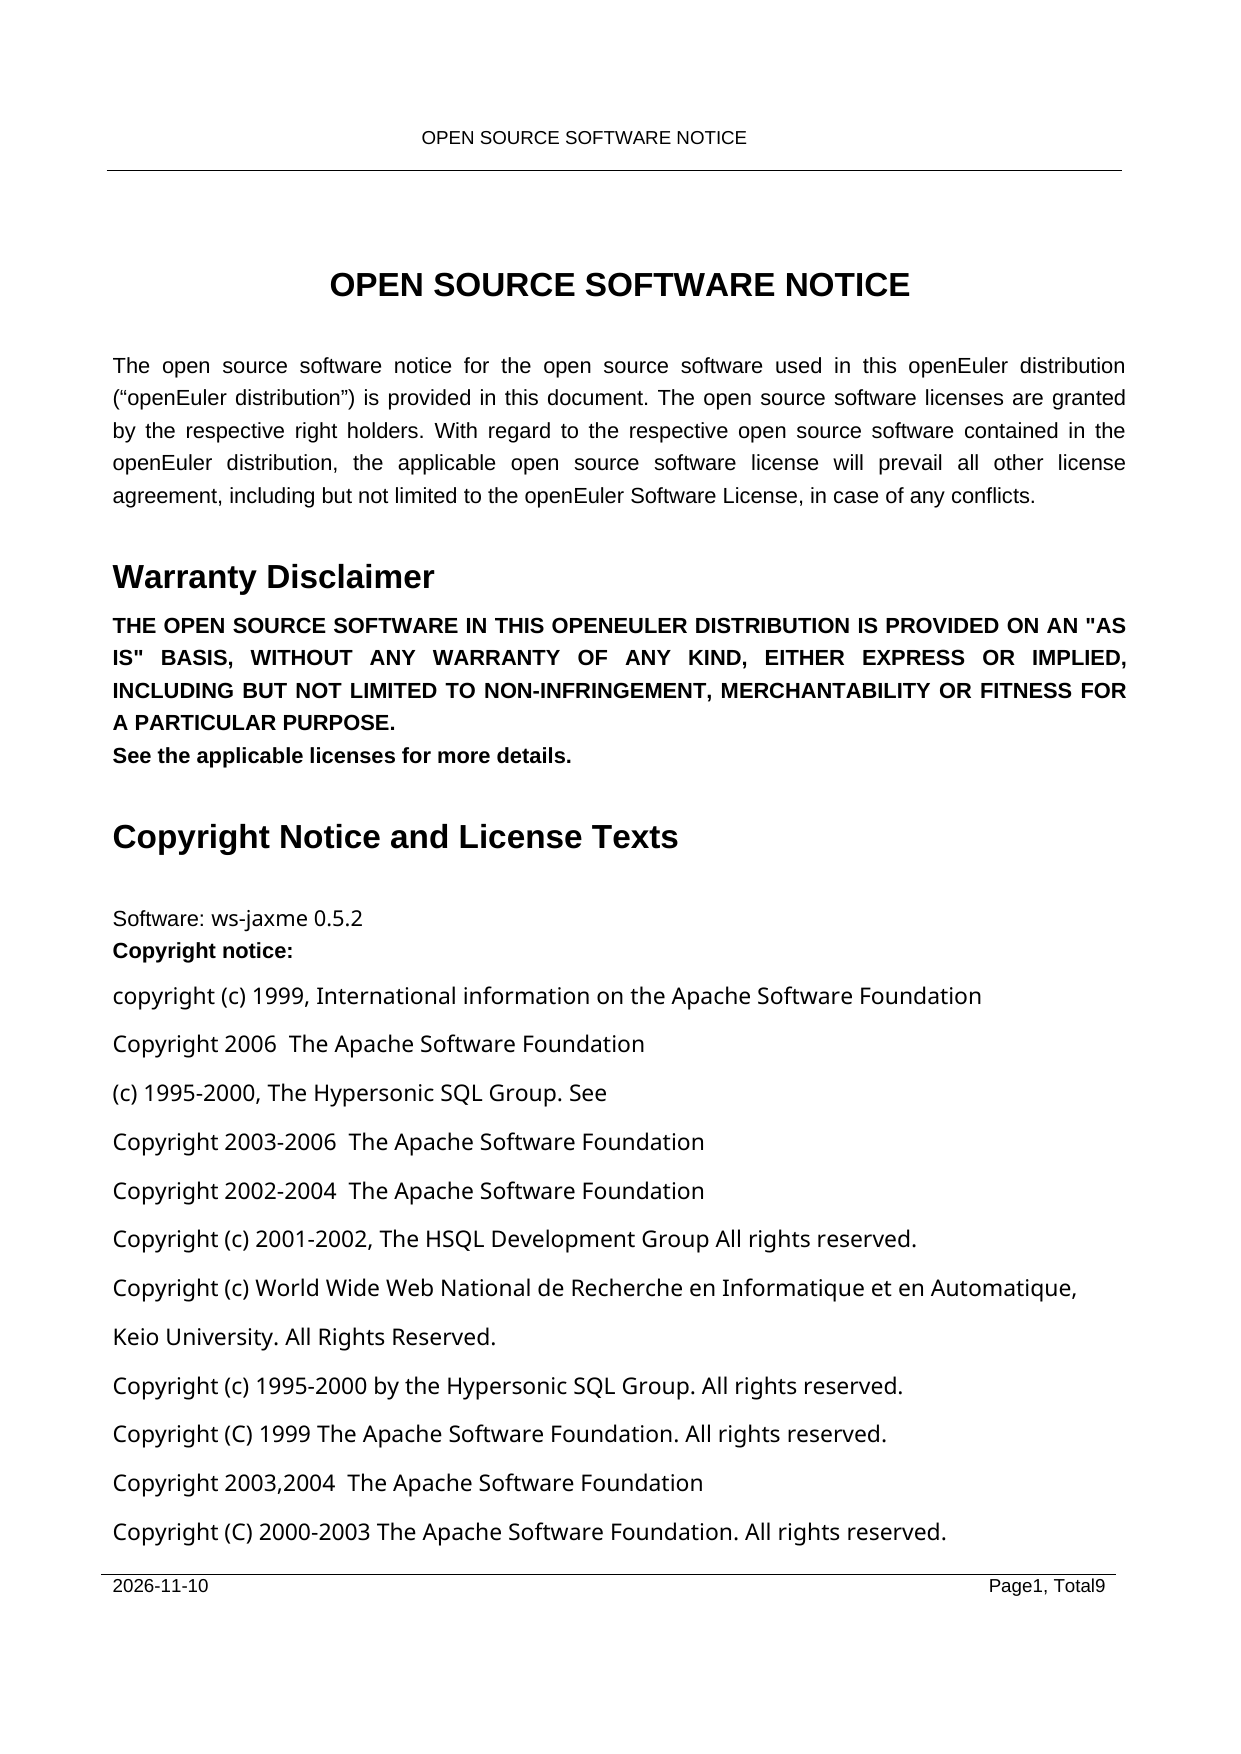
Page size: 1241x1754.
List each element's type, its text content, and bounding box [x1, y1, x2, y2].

text OPEN SOURCE SOFTWARE NOTICE [112, 251, 1128, 316]
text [112, 979, 1128, 1548]
text Software: ws-jaxme 0.5.2 [112, 901, 1128, 934]
text The open source software notice for the open source software used in this openEuler distribution (“openEuler distribution”) is provided in this document. The open source software licenses are granted by the respective right holders. With regard to the respective open source software contained in the openEuler distribution, the applicable open source software license will prevail all other license agreement, including but not limited to the openEuler Software License, in case of any conflicts. [112, 349, 1128, 511]
text Copyright Notice and License Texts [112, 804, 1128, 869]
text THE OPEN SOURCE SOFTWARE IN THIS OPENEULER DISTRIBUTION IS PROVIDED ON AN "AS IS" BASIS, WITHOUT ANY WARRANTY OF ANY KIND, EITHER EXPRESS OR IMPLIED, INCLUDING BUT NOT LIMITED TO NON-INFRINGEMENT, MERCHANTABILITY OR FITNESS FOR A PARTICULAR PURPOSE. See the applicable licenses for more details. [112, 609, 1128, 771]
text Copyright notice: [112, 934, 1128, 966]
text Warranty Disclaimer [112, 544, 1128, 609]
